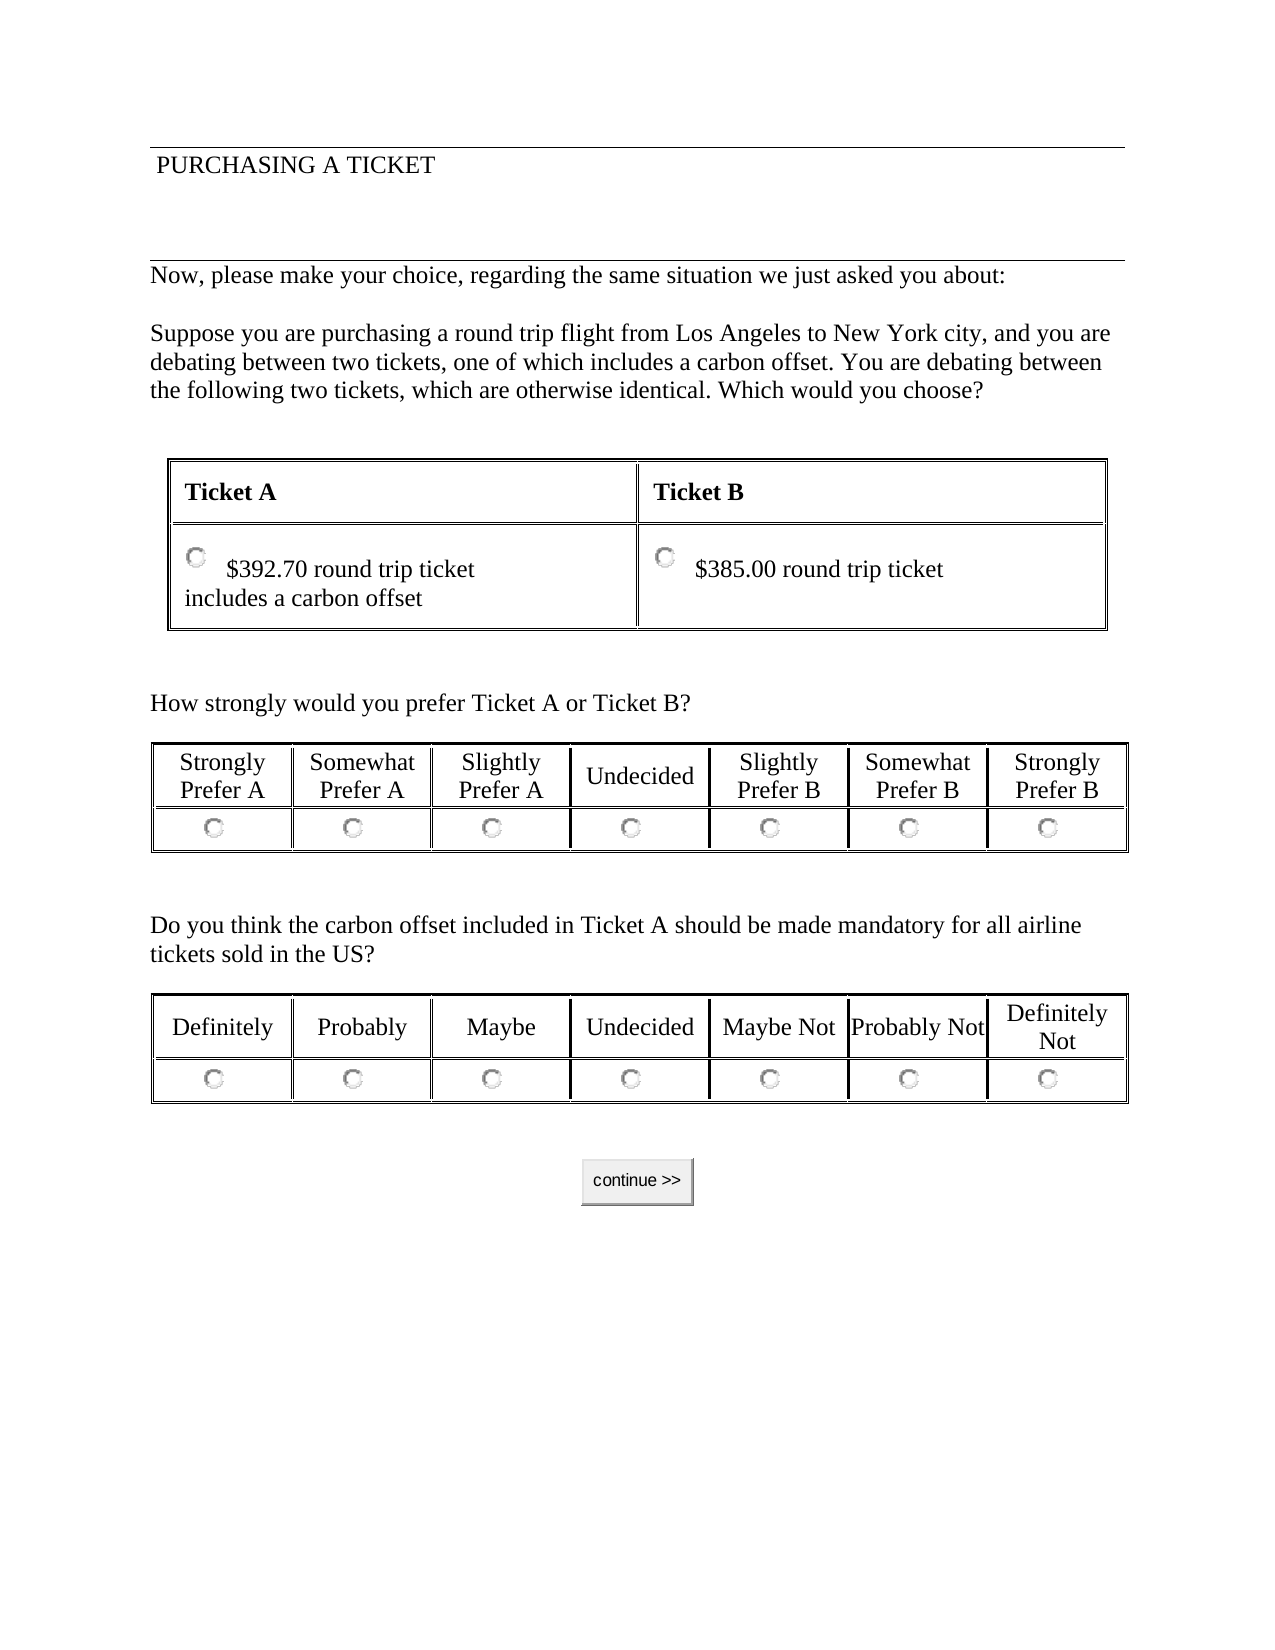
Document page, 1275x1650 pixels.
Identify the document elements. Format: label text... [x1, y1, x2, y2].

table_header Maybe [432, 996, 570, 1057]
table_header Maybe Not [709, 995, 848, 1057]
table_header Strongly Prefer A [154, 745, 293, 806]
table_header Slightly Prefer A [432, 745, 570, 806]
table_cell [432, 809, 570, 850]
table_cell [848, 1060, 987, 1101]
text How strongly would you prefer Ticket A or Ticket B? [150, 631, 1125, 717]
table_cell [570, 809, 709, 850]
table_header Probably Not [848, 995, 987, 1057]
table_header Undecided [570, 745, 709, 806]
table_cell [709, 1060, 848, 1101]
table_cell [987, 806, 1127, 850]
table_header Ticket A [171, 462, 637, 521]
table_cell [570, 1060, 709, 1101]
table_cell [293, 809, 432, 850]
table_header Probably [293, 996, 432, 1057]
table_header Slightly Prefer B [709, 744, 848, 806]
table_cell $385.00 round trip ticket [638, 521, 1105, 627]
text Do you think the carbon offset included in Ticket A should be made mandatory for all airline tickets sold in the US? [150, 853, 1125, 968]
text PURCHASING A TICKET [150, 150, 1125, 179]
table_header Definitely [154, 996, 293, 1057]
table_header Strongly Prefer B [987, 745, 1126, 806]
table_cell [293, 1060, 432, 1101]
table_header Somewhat Prefer A [293, 745, 432, 806]
table_cell [848, 809, 987, 850]
text Now, please make your choice, regarding the same situation we just asked you about: Suppose you are purchasing a round trip flight from Los Angeles to New York city, and you are debating between two tickets, one of which includes a carbon offset. You are debating between the following two tickets, which are otherwise identical. Which would you choose? [150, 261, 1125, 404]
table_cell [432, 1060, 570, 1101]
table_cell [987, 1057, 1127, 1101]
table_cell [152, 1057, 293, 1101]
table_cell [709, 809, 848, 850]
table_cell [152, 806, 293, 850]
table_header Definitely Not [987, 996, 1126, 1057]
table_header Somewhat Prefer B [848, 744, 987, 806]
table_cell $392.70 round trip ticket includes a carbon offset [171, 521, 637, 627]
table_header Ticket B [638, 462, 1105, 521]
table_header Undecided [570, 996, 709, 1057]
